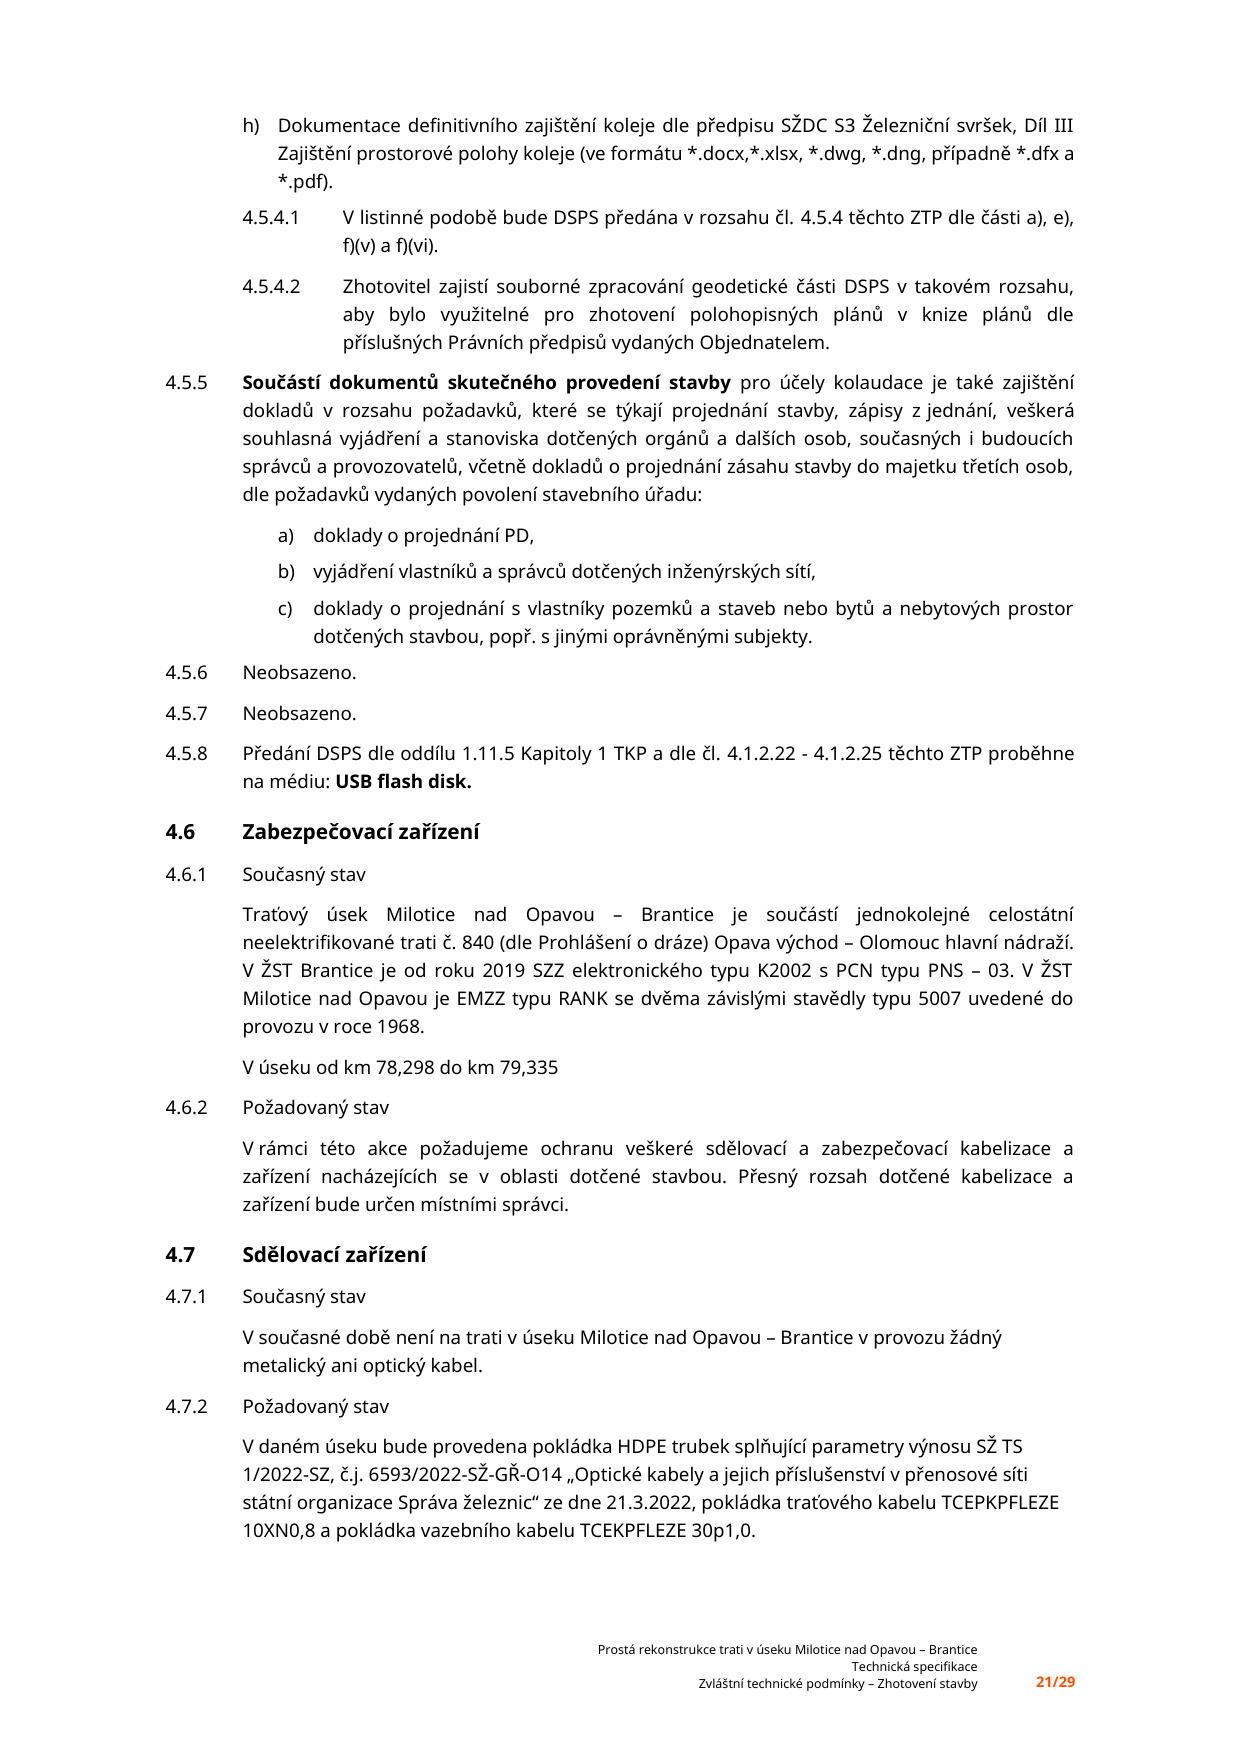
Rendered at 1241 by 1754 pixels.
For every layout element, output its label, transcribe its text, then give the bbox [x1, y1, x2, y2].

text b) vyjádření vlastníků a správců dotčených inženýrských sítí, [278, 559, 1075, 584]
text a) doklady o projednání PD, [278, 522, 1075, 548]
text Současný stav [165, 861, 1075, 887]
text Zabezpečovací zařízení [165, 817, 1075, 846]
text Požadovaný stav [165, 1095, 1075, 1120]
text Neobsazeno. [165, 700, 1075, 725]
list Neobsazeno. [165, 659, 1075, 685]
list Současný stav [165, 1284, 1075, 1309]
list V listinné podobě bude DSPS předána v rozsahu čl. 4.5.4 těchto ZTP dle části a), e), f)(v) a f)(vi). [242, 204, 1075, 258]
list V rámci této akce požadujeme ochranu veškeré sdělovací a zabezpečovací kabelizace a zařízení nacházejících se v oblasti dotčené stavbou. Přesný rozsah dotčené kabelizace a zařízení bude určen místními správci. [242, 1135, 1075, 1217]
list V úseku od km 78,298 do km 79,335 [242, 1054, 1075, 1080]
list Sdělovací zařízení [165, 1240, 1075, 1268]
list Zhotovitel zajistí souborné zpracování geodetické části DSPS v takovém rozsahu, aby bylo využitelné pro zhotovení polohopisných plánů v knize plánů dle příslušných Právních předpisů vydaných Objednatelem. [242, 273, 1075, 355]
list Traťový úsek Milotice nad Opavou – Brantice je součástí jednokolejné celostátní neelektrifikované trati č. 840 (dle Prohlášení o dráze) Opava východ – Olomouc hlavní nádraží. V ŽST Brantice je od roku 2019 SZZ elektronického typu K2002 s PCN typu PNS – 03. V ŽST Milotice nad Opavou je EMZZ typu RANK se dvěma závislými stavědly typu 5007 uvedené do provozu v roce 1968. [242, 902, 1075, 1039]
text Předání DSPS dle oddílu 1.11.5 Kapitoly 1 TKP a dle čl. 4.1.2.24 - 4.1.2.27 těchto ZTP proběhne na médiu: USB flash disk. [165, 740, 1075, 794]
list Požadovaný stav [165, 1393, 1075, 1418]
text V daném úseku bude provedena pokládka HDPE trubek splňující parametry výnosu SŽ TS 1/2022-SZ, č.j. 6593/2022-SŽ-GŘ-O14 „Optické kabely a jejich příslušenství v přenosové síti státní organizace Správa železnic“ ze dne 21.3.2022, pokládka traťového kabelu TCEPKPFLEZE 10XN0,8 a pokládka vazebního kabelu TCEKPFLEZE 30p1,0. [242, 1433, 1075, 1543]
text V současné době není na trati v úseku Milotice nad Opavou – Brantice v provozu žádný metalický ani optický kabel. [242, 1324, 1075, 1378]
list Dokumentace definitivního zajištění koleje dle předpisu SŽDC S3 Železniční svršek, Díl III Zajištění prostorové polohy koleje (ve formátu *.docx,*.xlsx, *.dwg, *.dng, případně *.dfx a *.pdf). [242, 112, 1075, 194]
text c) doklady o projednání s vlastníky pozemků a staveb nebo bytů a nebytových prostor dotčených stavbou, popř. s jinými oprávněnými subjekty. [278, 595, 1075, 648]
text Součástí dokumentů skutečného provedení stavby pro účely kolaudace je také zajištění dokladů v rozsahu požadavků, které se týkají projednání stavby, zápisy z jednání, veškerá souhlasná vyjádření a stanoviska dotčených orgánů a dalších osob, současných i budoucích správců a provozovatelů, včetně dokladů o projednání zásahu stavby do majetku třetích osob, dle požadavků vydaných povolení stavebního úřadu: [165, 370, 1075, 507]
